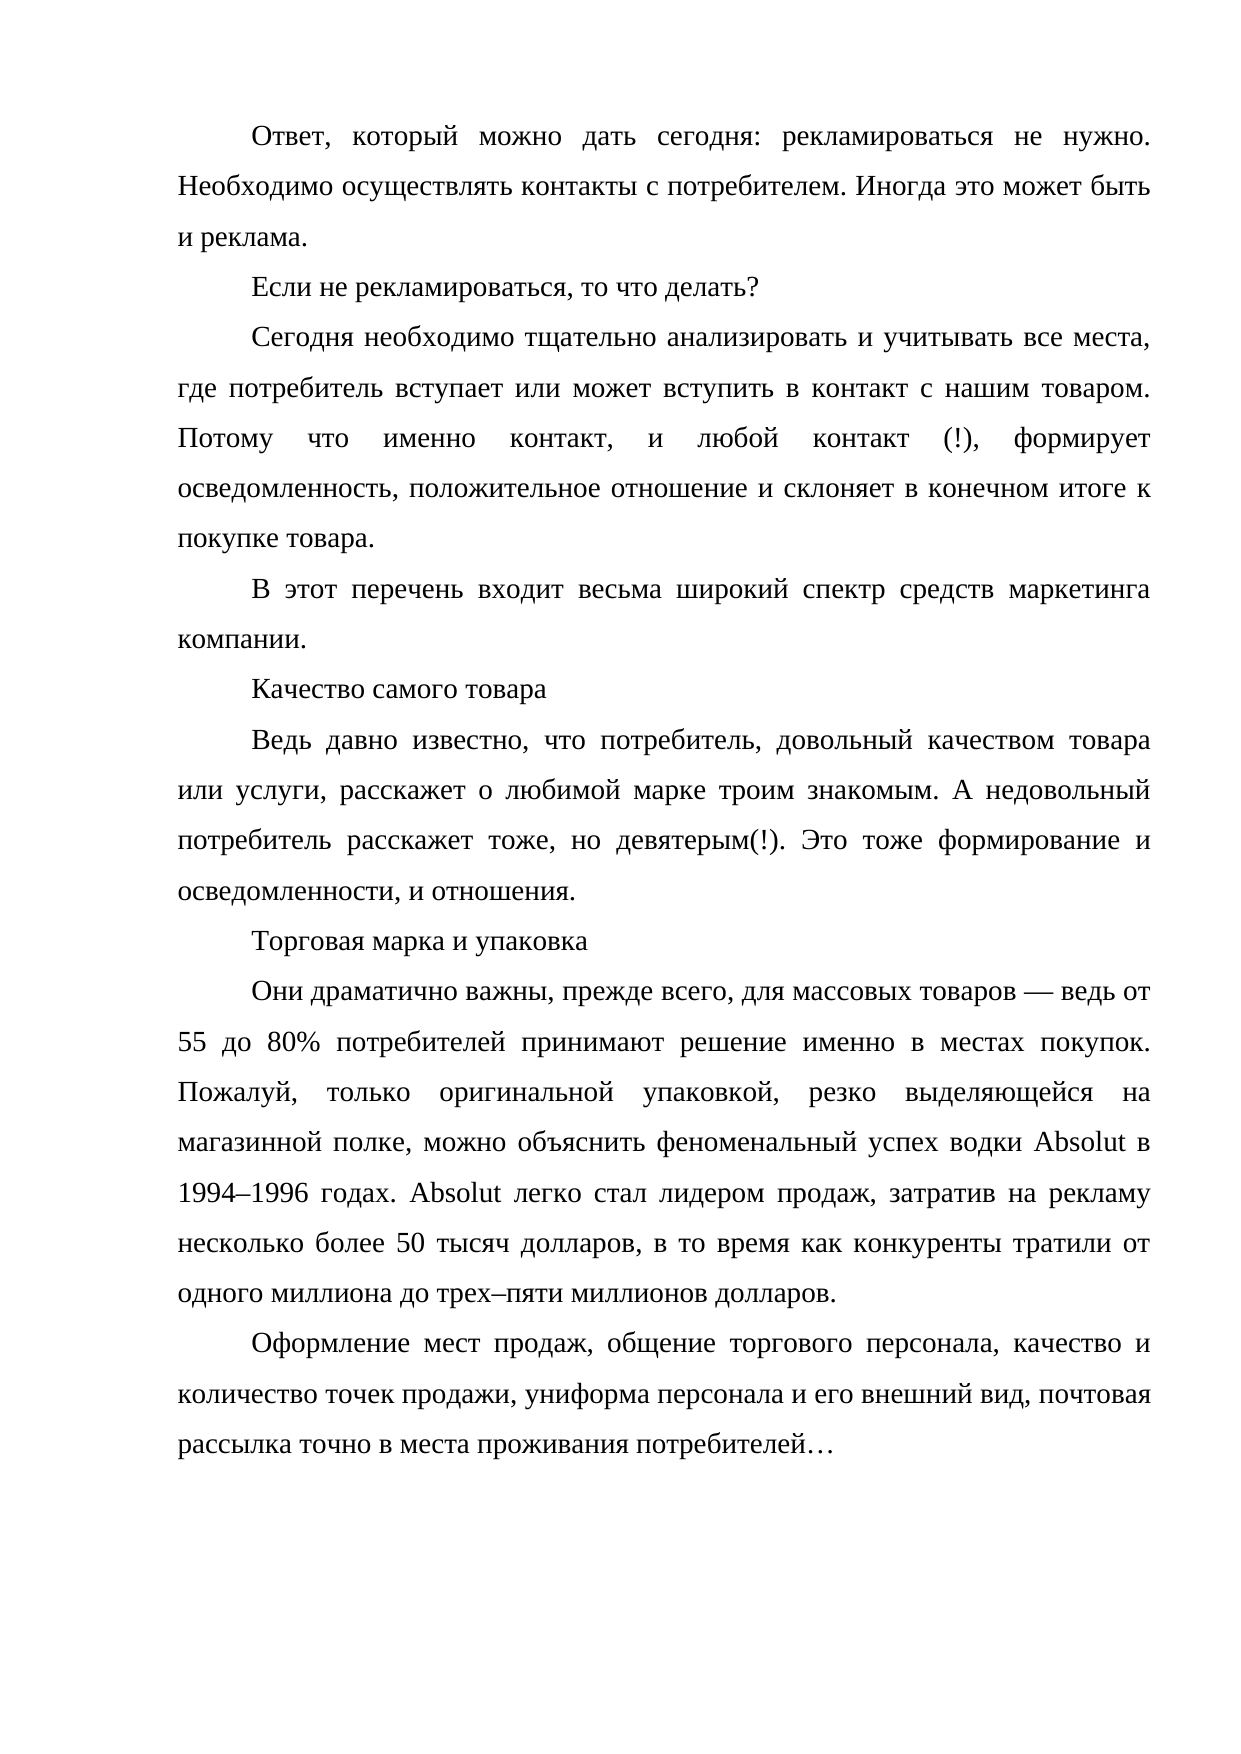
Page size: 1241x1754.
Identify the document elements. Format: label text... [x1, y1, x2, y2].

text Торговая марка и упаковка [177, 923, 1152, 957]
text Ведь давно известно, что потребитель, довольный качеством товара или услуги, расскажет о любимой марке троим знакомым. А недовольный потребитель расскажет тоже, но девятерым(!). Это тоже формирование и осведомленности, и отношения. [177, 722, 1152, 906]
text Сегодня необходимо тщательно анализировать и учитывать все места, где потребитель вступает или может вступить в контакт с нашим товаром. Потому что именно контакт, и любой контакт (!), формирует осведомленность, положительное отношение и склоняет в конечном итоге к покупке товара. [177, 319, 1152, 554]
text Ответ, который можно дать сегодня: рекламироваться не нужно. Необходимо осуществлять контакты с потребителем. Иногда это может быть и реклама. [177, 118, 1152, 252]
text Оформление мест продаж, общение торгового персонала, качество и количество точек продажи, униформа персонала и его внешний вид, почтовая рассылка точно в места проживания потребителей… [177, 1326, 1152, 1460]
text В этот перечень входит весьма широкий спектр средств маркетинга компании. [177, 571, 1152, 655]
text Качество самого товара [177, 672, 1152, 705]
text Если не рекламироваться, то что делать? [177, 269, 1152, 303]
text Они драматично важны, прежде всего, для массовых товаров — ведь от 55 до 80% потребителей принимают решение именно в местах покупок. Пожалуй, только оригинальной упаковкой, резко выделяющейся на магазинной полке, можно объяснить феноменальный успех водки Absolut в 1994–1996 годах. Absolut легко стал лидером продаж, затратив на рекламу несколько более 50 тысяч долларов, в то время как конкуренты тратили от одного миллиона до трех–пяти миллионов долларов. [177, 973, 1152, 1309]
